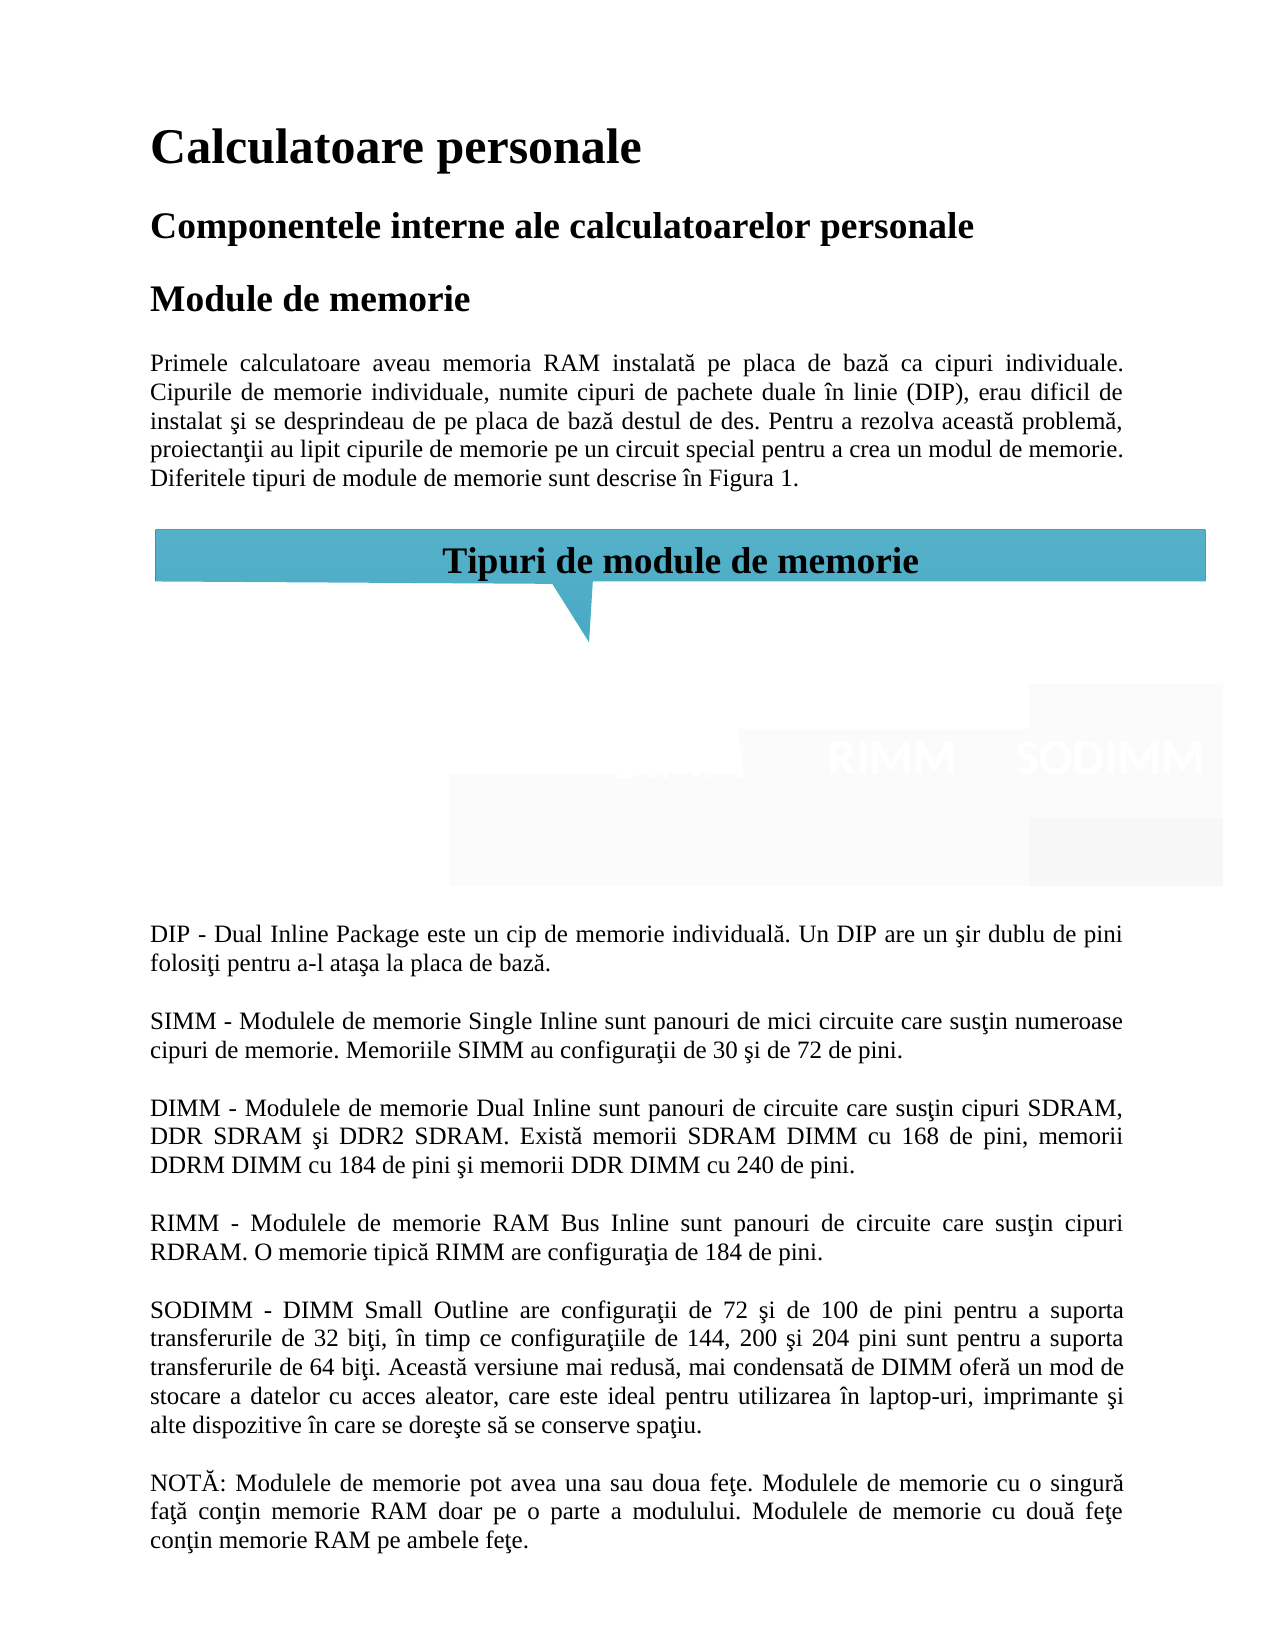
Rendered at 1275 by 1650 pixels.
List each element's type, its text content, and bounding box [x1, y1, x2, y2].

text DIP - Dual Inline Package este un cip de memorie individuală. Un DIP are un şir dublu de pini folosiţi pentru a-l ataşa la placa de bază. [150, 919, 1125, 977]
text SIMM - Modulele de memorie Single Inline sunt panouri de mici circuite care susţin numeroase cipuri de memorie. Memoriile SIMM au configuraţii de 30 şi de 72 de pini. [150, 1006, 1125, 1063]
text RIMM - Modulele de memorie RAM Bus Inline sunt panouri de circuite care susţin cipuri RDRAM. O memorie tipică RIMM are configuraţia de 184 de pini. [150, 1208, 1125, 1266]
text Primele calculatoare aveau memoria RAM instalată pe placa de bază ca cipuri individuale. Cipurile de memorie individuale, numite cipuri de pachete duale în linie (DIP), erau dificil de instalat şi se desprindeau de pe placa de bază destul de des. Pentru a rezolva această problemă, proiectanţii au lipit cipurile de memorie pe un circuit special pentru a crea un modul de memorie. Diferitele tipuri de module de memorie sunt descrise în Figura 1. [150, 348, 1125, 492]
subtitle Calculatoare personale [150, 117, 1125, 174]
text DIMM - Modulele de memorie Dual Inline sunt panouri de circuite care susţin cipuri SDRAM, DDR SDRAM şi DDR2 SDRAM. Există memorii SDRAM DIMM cu 168 de pini, memorii DDRM DIMM cu 184 de pini şi memorii DDR DIMM cu 240 de pini. [150, 1093, 1125, 1179]
text SODIMM - DIMM Small Outline are configuraţii de 72 şi de 100 de pini pentru a suporta transferurile de 32 biţi, în timp ce configuraţiile de 144, 200 şi 204 pini sunt pentru a suporta transferurile de 64 biţi. Această versiune mai redusă, mai condensată de DIMM oferă un mod de stocare a datelor cu acces aleator, care este ideal pentru utilizarea în laptop-uri, imprimante şi alte dispozitive în care se doreşte să se conserve spaţiu. [150, 1295, 1125, 1438]
text NOTĂ: Modulele de memorie pot avea una sau doua feţe. Modulele de memorie cu o singură faţă conţin memorie RAM doar pe o parte a modulului. Modulele de memorie cu două feţe conţin memorie RAM pe ambele feţe. [150, 1468, 1125, 1554]
subtitle Module de memorie [150, 276, 1125, 319]
subtitle Componentele interne ale calculatoarelor personale [150, 204, 1125, 247]
